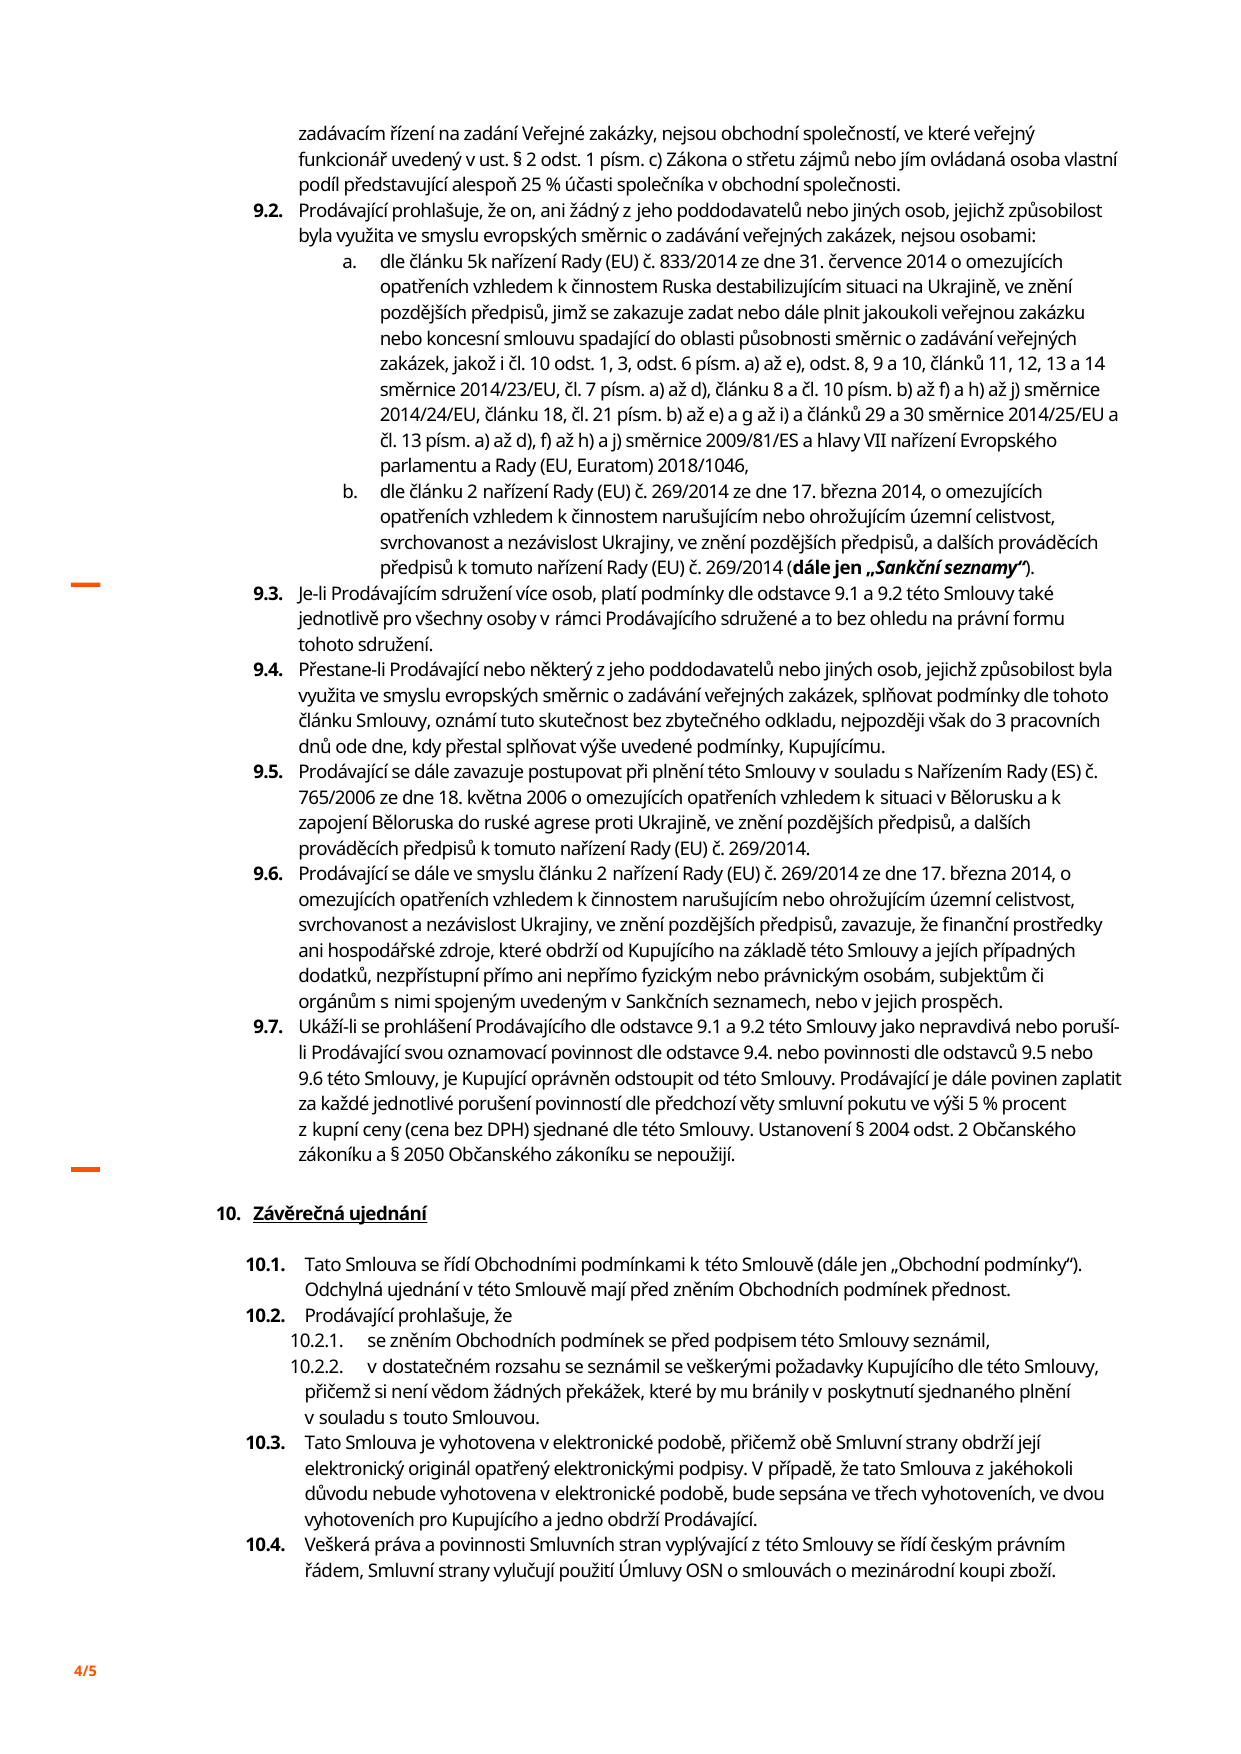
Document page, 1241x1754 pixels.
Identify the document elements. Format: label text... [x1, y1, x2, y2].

subtitle dle článku 5k nařízení Rady (EU) č. 833/2014 ze dne 31. července 2014 o omezujících opatřeních vzhledem k činnostem Ruska destabilizujícím situaci na Ukrajině, ve znění pozdějších předpisů, jimž se zakazuje zadat nebo dále plnit jakoukoli veřejnou zakázku nebo koncesní smlouvu spadající do oblasti působnosti směrnic o zadávání veřejných zakázek, jakož i čl. 10 odst. 1, 3, odst. 6 písm. a) až e), odst. 8, 9 a 10, článků 11, 12, 13 a 14 směrnice 2014/23/EU, čl. 7 písm. a) až d), článku 8 a čl. 10 písm. b) až f) a h) až j) směrnice 2014/24/EU, článku 18, čl. 21 písm. b) až e) a g až i) a článků 29 a 30 směrnice 2014/25/EU a čl. 13 písm. a) až d), f) až h) a j) směrnice 2009/81/ES a hlavy VII nařízení Evropského parlamentu a Rady (EU, Euratom) 2018/1046, [342, 248, 1122, 478]
subtitle Přestane-li Prodávající nebo některý z jeho poddodavatelů nebo jiných osob, jejichž způsobilost byla využita ve smyslu evropských směrnic o zadávání veřejných zakázek, splňovat podmínky dle tohoto článku Smlouvy, oznámí tuto skutečnost bez zbytečného odkladu, nejpozději však do 3 pracovních dnů ode dne, kdy přestal splňovat výše uvedené podmínky, Kupujícímu. [253, 657, 1122, 759]
subtitle Prodávající se dále zavazuje postupovat při plnění této Smlouvy v souladu s Nařízením Rady (ES) č. 765/2006 ze dne 18. května 2006 o omezujících opatřeních vzhledem k situaci v Bělorusku a k zapojení Běloruska do ruské agrese proti Ukrajině, ve znění pozdějších předpisů, a dalších prováděcích předpisů k tomuto nařízení Rady (EU) č. 269/2014. [253, 759, 1122, 861]
subtitle Tato Smlouva je vyhotovena v elektronické podobě, přičemž obě Smluvní strany obdrží její elektronický originál opatřený elektronickými podpisy. V případě, že tato Smlouva z jakéhokoli důvodu nebude vyhotovena v elektronické podobě, bude sepsána ve třech vyhotoveních, ve dvou vyhotoveních pro Kupujícího a jedno obdrží Prodávající. [245, 1430, 1122, 1532]
subtitle se zněním Obchodních podmínek se před podpisem této Smlouvy seznámil, [289, 1328, 1122, 1353]
subtitle Závěrečná ujednání [216, 1200, 1122, 1226]
subtitle Prodávající prohlašuje, že on, ani žádný z jeho poddodavatelů nebo jiných osob, jejichž způsobilost byla využita ve smyslu evropských směrnic o zadávání veřejných zakázek, nejsou osobami: [253, 197, 1122, 248]
subtitle Tato Smlouva se řídí Obchodními podmínkami k této Smlouvě (dále jen „Obchodní podmínky“). Odchylná ujednání v této Smlouvě mají před zněním Obchodních podmínek přednost. [245, 1251, 1122, 1302]
subtitle Ukáží-li se prohlášení Prodávajícího dle odstavce 9.1 a 9.2 této Smlouvy jako nepravdivá nebo poruší-li Prodávající svou oznamovací povinnost dle odstavce 9.4. nebo povinnosti dle odstavců 9.5 nebo 9.6 této Smlouvy, je Kupující oprávněn odstoupit od této Smlouvy. Prodávající je dále povinen zaplatit za každé jednotlivé porušení povinností dle předchozí věty smluvní pokutu ve výši 5 % procent z kupní ceny (cena bez DPH) sjednané dle této Smlouvy. Ustanovení § 2004 odst. 2 Občanského zákoníku a § 2050 Občanského zákoníku se nepoužijí. [253, 1014, 1122, 1167]
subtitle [253, 121, 1122, 197]
subtitle Veškerá práva a povinnosti Smluvních stran vyplývající z této Smlouvy se řídí českým právním řádem, Smluvní strany vylučují použití Úmluvy OSN o smlouvách o mezinárodní koupi zboží. [245, 1532, 1122, 1583]
subtitle v dostatečném rozsahu se seznámil se veškerými požadavky Kupujícího dle této Smlouvy, přičemž si není vědom žádných překážek, které by mu bránily v poskytnutí sjednaného plnění v souladu s touto Smlouvou. [289, 1353, 1122, 1430]
subtitle Prodávající prohlašuje, že [245, 1302, 1122, 1328]
subtitle dle článku 2 nařízení Rady (EU) č. 269/2014 ze dne 17. března 2014, o omezujících opatřeních vzhledem k činnostem narušujícím nebo ohrožujícím územní celistvost, svrchovanost a nezávislost Ukrajiny, ve znění pozdějších předpisů, a dalších prováděcích předpisů k tomuto nařízení Rady (EU) č. 269/2014 (dále jen „Sankční seznamy“). [342, 478, 1122, 580]
subtitle Prodávající se dále ve smyslu článku 2 nařízení Rady (EU) č. 269/2014 ze dne 17. března 2014, o omezujících opatřeních vzhledem k činnostem narušujícím nebo ohrožujícím územní celistvost, svrchovanost a nezávislost Ukrajiny, ve znění pozdějších předpisů, zavazuje, že finanční prostředky ani hospodářské zdroje, které obdrží od Kupujícího na základě této Smlouvy a jejích případných dodatků, nezpřístupní přímo ani nepřímo fyzickým nebo právnickým osobám, subjektům či orgánům s nimi spojeným uvedeným v Sankčních seznamech, nebo v jejich prospěch. [253, 861, 1122, 1014]
subtitle Je-li Prodávajícím sdružení více osob, platí podmínky dle odstavce 9.1 a 9.2 této Smlouvy také jednotlivě pro všechny osoby v rámci Prodávajícího sdružené a to bez ohledu na právní formu tohoto sdružení. [253, 580, 1122, 657]
